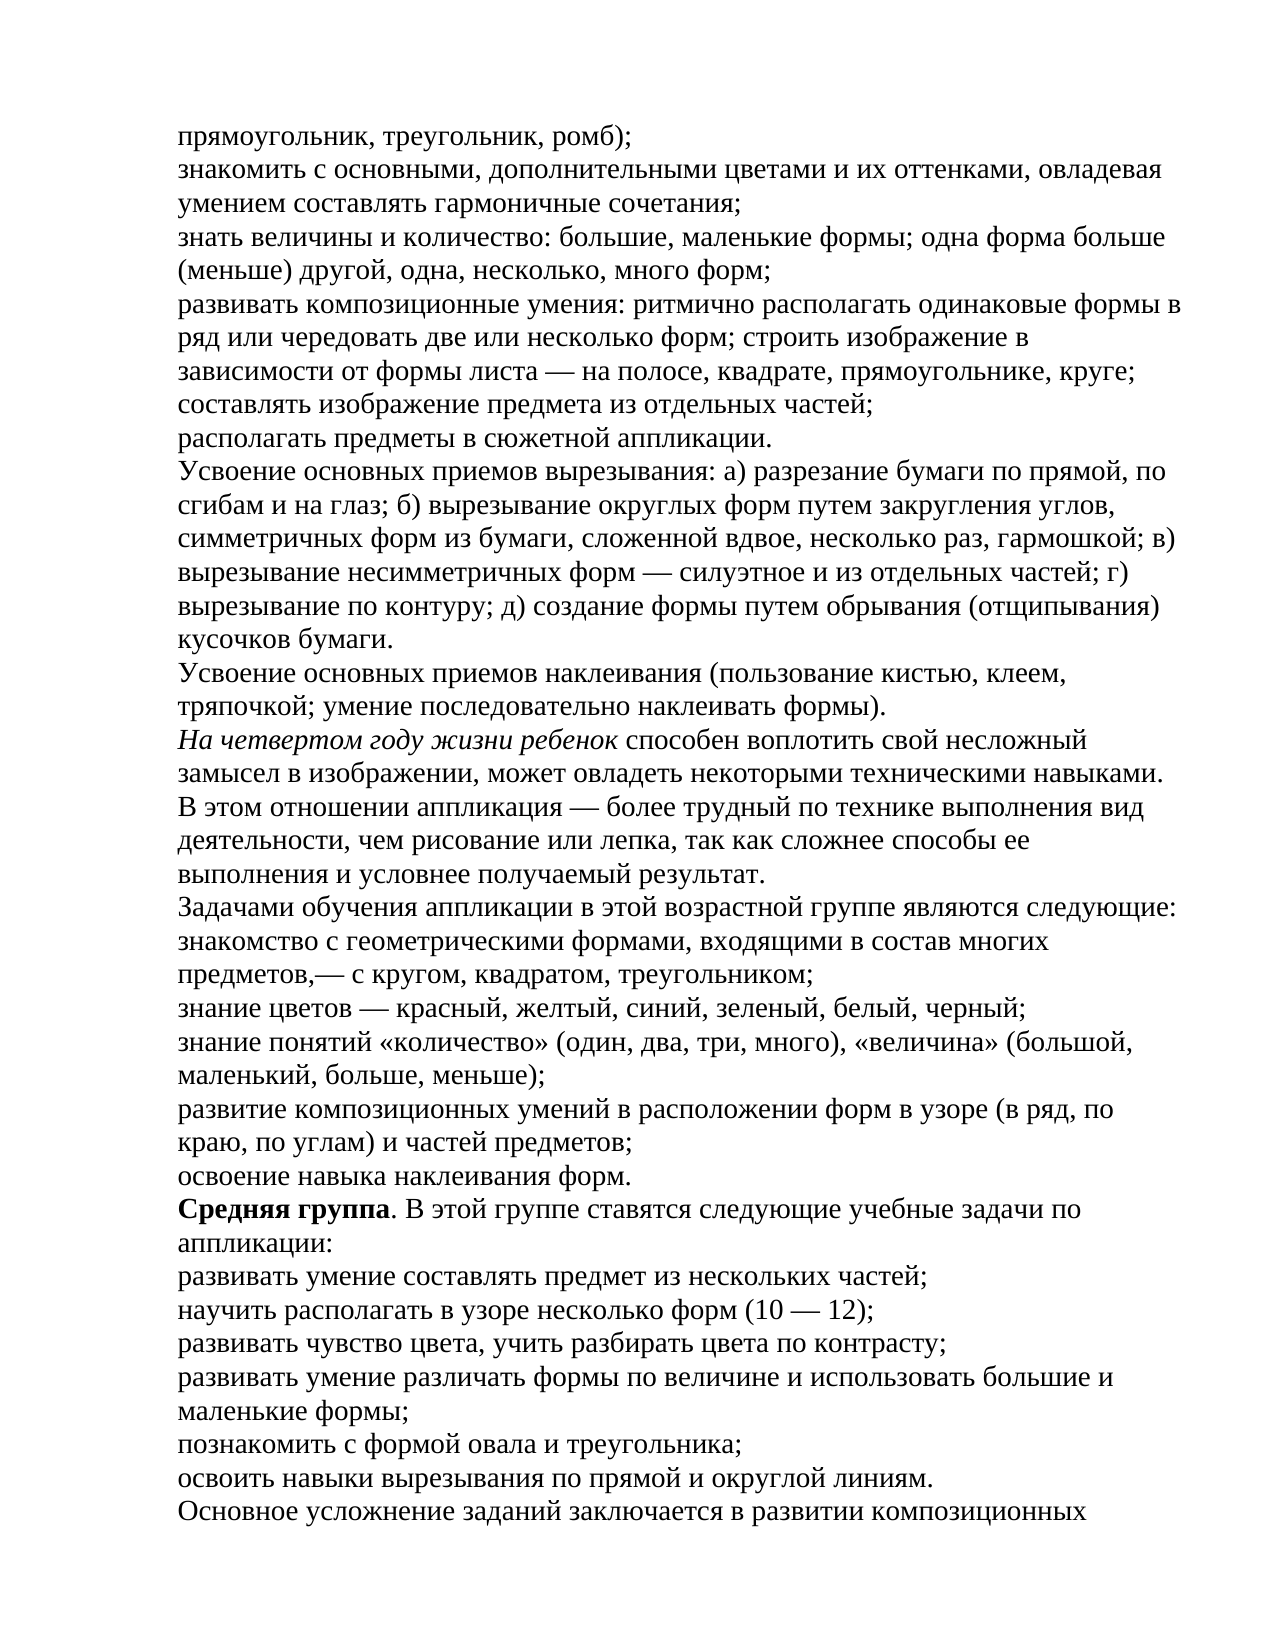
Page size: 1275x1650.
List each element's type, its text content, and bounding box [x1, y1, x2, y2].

text освоение навыка наклеивания форм. [177, 1158, 1186, 1191]
text развивать умение различать формы по величине и использовать большие и маленькие формы; [177, 1359, 1186, 1426]
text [177, 118, 1186, 152]
text Задачами обучения аппликации в этой возрастной группе являются следующие: [177, 889, 1186, 923]
text научить располагать в узоре несколько форм (10 — 12); [177, 1292, 1186, 1326]
text развивать чувство цвета, учить разбирать цвета по контрасту; [177, 1326, 1186, 1359]
text развивать умение составлять предмет из нескольких частей; [177, 1258, 1186, 1292]
text На четвертом году жизни ребенок способен воплотить свой несложный замысел в изображении, может овладеть некоторыми техническими навыками. В этом отношении аппликация — более трудный по технике выполнения вид деятельности, чем рисование или лепка, так как сложнее способы ее выполнения и условнее получаемый результат. [177, 722, 1186, 889]
text освоить навыки вырезывания по прямой и округлой линиям. [177, 1460, 1186, 1493]
text Средняя группа. В этой группе ставятся следующие учебные задачи по аппликации: [177, 1191, 1186, 1258]
text Усвоение основных приемов наклеивания (пользование кистью, клеем, тряпочкой; умение последовательно наклеивать формы). [177, 655, 1186, 722]
text Усвоение основных приемов вырезывания: а) разрезание бумаги по прямой, по сгибам и на глаз; б) вырезывание округлых форм путем закругления углов, симметричных форм из бумаги, сложенной вдвое, несколько раз, гармошкой; в) вырезывание несимметричных форм — силуэтное и из отдельных частей; г) вырезывание по контуру; д) создание формы путем обрывания (отщипывания) кусочков бумаги. [177, 453, 1186, 655]
text развивать композиционные умения: ритмично располагать одинаковые формы в ряд или чередовать две или несколько форм; строить изображение в зависимости от формы листа — на полосе, квадрате, прямоугольнике, круге; [177, 286, 1186, 386]
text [177, 1493, 1186, 1527]
text знать величины и количество: большие, маленькие формы; одна форма больше (меньше) другой, одна, несколько, много форм; [177, 219, 1186, 286]
text знание цветов — красный, желтый, синий, зеленый, белый, черный; [177, 990, 1186, 1024]
text развитие композиционных умений в расположении форм в узоре (в ряд, по краю, по углам) и частей предметов; [177, 1091, 1186, 1158]
text располагать предметы в сюжетной аппликации. [177, 420, 1186, 453]
text знакомить с основными, дополнительными цветами и их оттенками, овладевая умением составлять гармоничные сочетания; [177, 152, 1186, 219]
text познакомить с формой овала и треугольника; [177, 1426, 1186, 1460]
text знакомство с геометрическими формами, входящими в состав многих предметов,— с кругом, квадратом, треугольником; [177, 923, 1186, 990]
text знание понятий «количество» (один, два, три, много), «величина» (большой, маленький, больше, меньше); [177, 1024, 1186, 1091]
text составлять изображение предмета из отдельных частей; [177, 386, 1186, 420]
